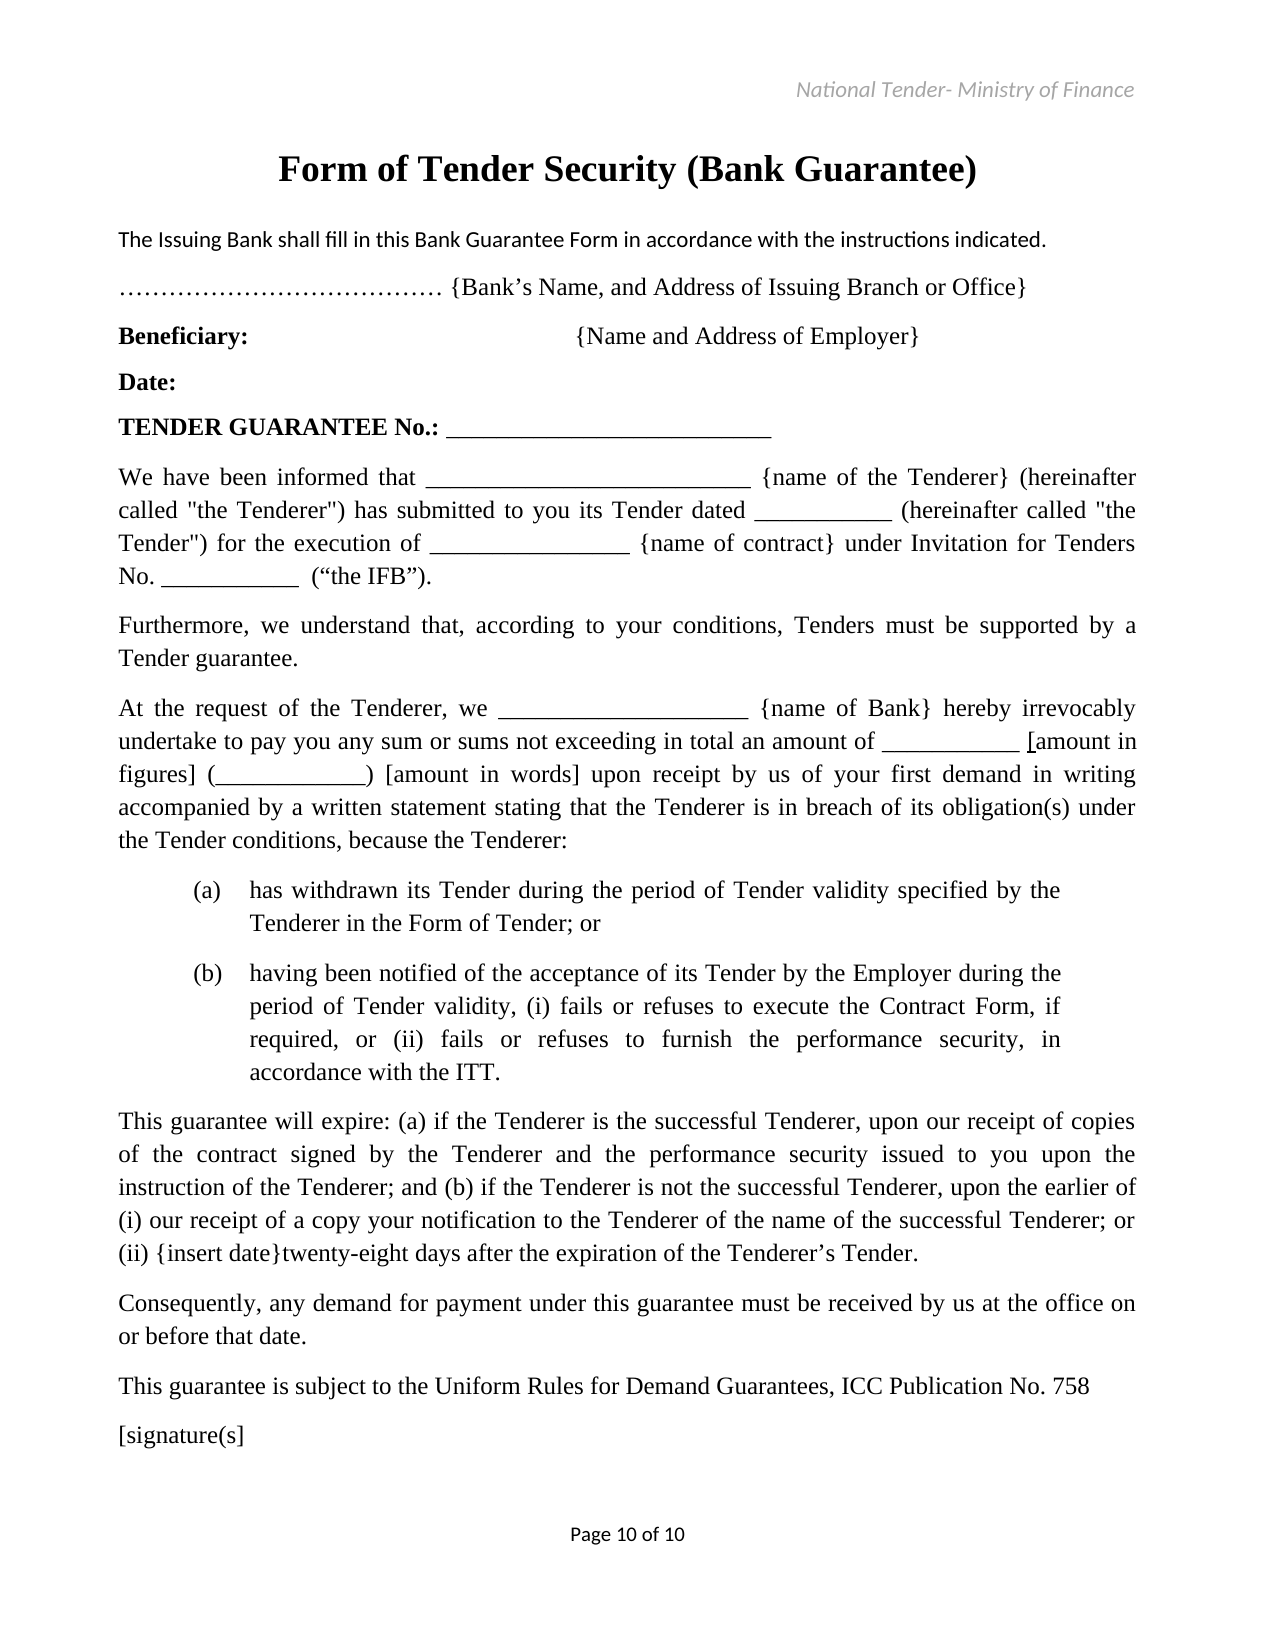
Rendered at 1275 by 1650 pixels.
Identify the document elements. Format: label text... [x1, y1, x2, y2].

text We have been informed that __________________________ {name of the Tenderer} (hereinafter called "the Tenderer") has submitted to you its Tender dated ___________ (hereinafter called "the Tender") for the execution of ________________ {name of contract} under Invitation for Tenders No. ___________ (“the IFB”). [118, 462, 1137, 589]
text ………………………………… {Bank’s Name, and Address of Issuing Branch or Office} [118, 272, 1137, 300]
text Consequently, any demand for payment under this guarantee must be received by us at the office on or before that date. [118, 1288, 1137, 1350]
text (a) has withdrawn its Tender during the period of Tender validity specified by the Tenderer in the Form of Tender; or [193, 875, 1062, 937]
text At the request of the Tenderer, we ____________________ {name of Bank} hereby irrevocably undertake to pay you any sum or sums not exceeding in total an amount of ___________ [amount in figures] (____________) [amount in words] upon receipt by us of your first demand in writing accompanied by a written statement stating that the Tenderer is in breach of its obligation(s) under the Tender conditions, because the Tenderer: [118, 693, 1137, 854]
text This guarantee will expire: (a) if the Tenderer is the successful Tenderer, upon our receipt of copies of the contract signed by the Tenderer and the performance security issued to you upon the instruction of the Tenderer; and (b) if the Tenderer is not the successful Tenderer, upon the earlier of (i) our receipt of a copy your notification to the Tenderer of the name of the successful Tenderer; or (ii) {insert date}twenty-eight days after the expiration of the Tenderer’s Tender. [118, 1106, 1137, 1267]
text (b) having been notified of the acceptance of its Tender by the Employer during the period of Tender validity, (i) fails or refuses to execute the Contract Form, if required, or (ii) fails or refuses to furnish the performance security, in accordance with the ITT. [193, 958, 1062, 1086]
text The Issuing Bank shall fill in this Bank Guarantee Form in accordance with the instructions indicated. [118, 225, 1137, 253]
text Date: [118, 367, 1137, 395]
text Furthermore, we understand that, according to your conditions, Tenders must be supported by a Tender guarantee. [118, 611, 1137, 672]
text TENDER GUARANTEE No.: __________________________ [118, 412, 1137, 441]
text Beneficiary: {Name and Address of Employer} [118, 321, 1137, 350]
text This guarantee is subject to the Uniform Rules for Demand Guarantees, ICC Publication No. 758 [118, 1371, 1137, 1400]
table_header Form of Tender Security (Bank Guarantee) [149, 131, 1107, 225]
text [signature(s] [118, 1421, 1137, 1449]
